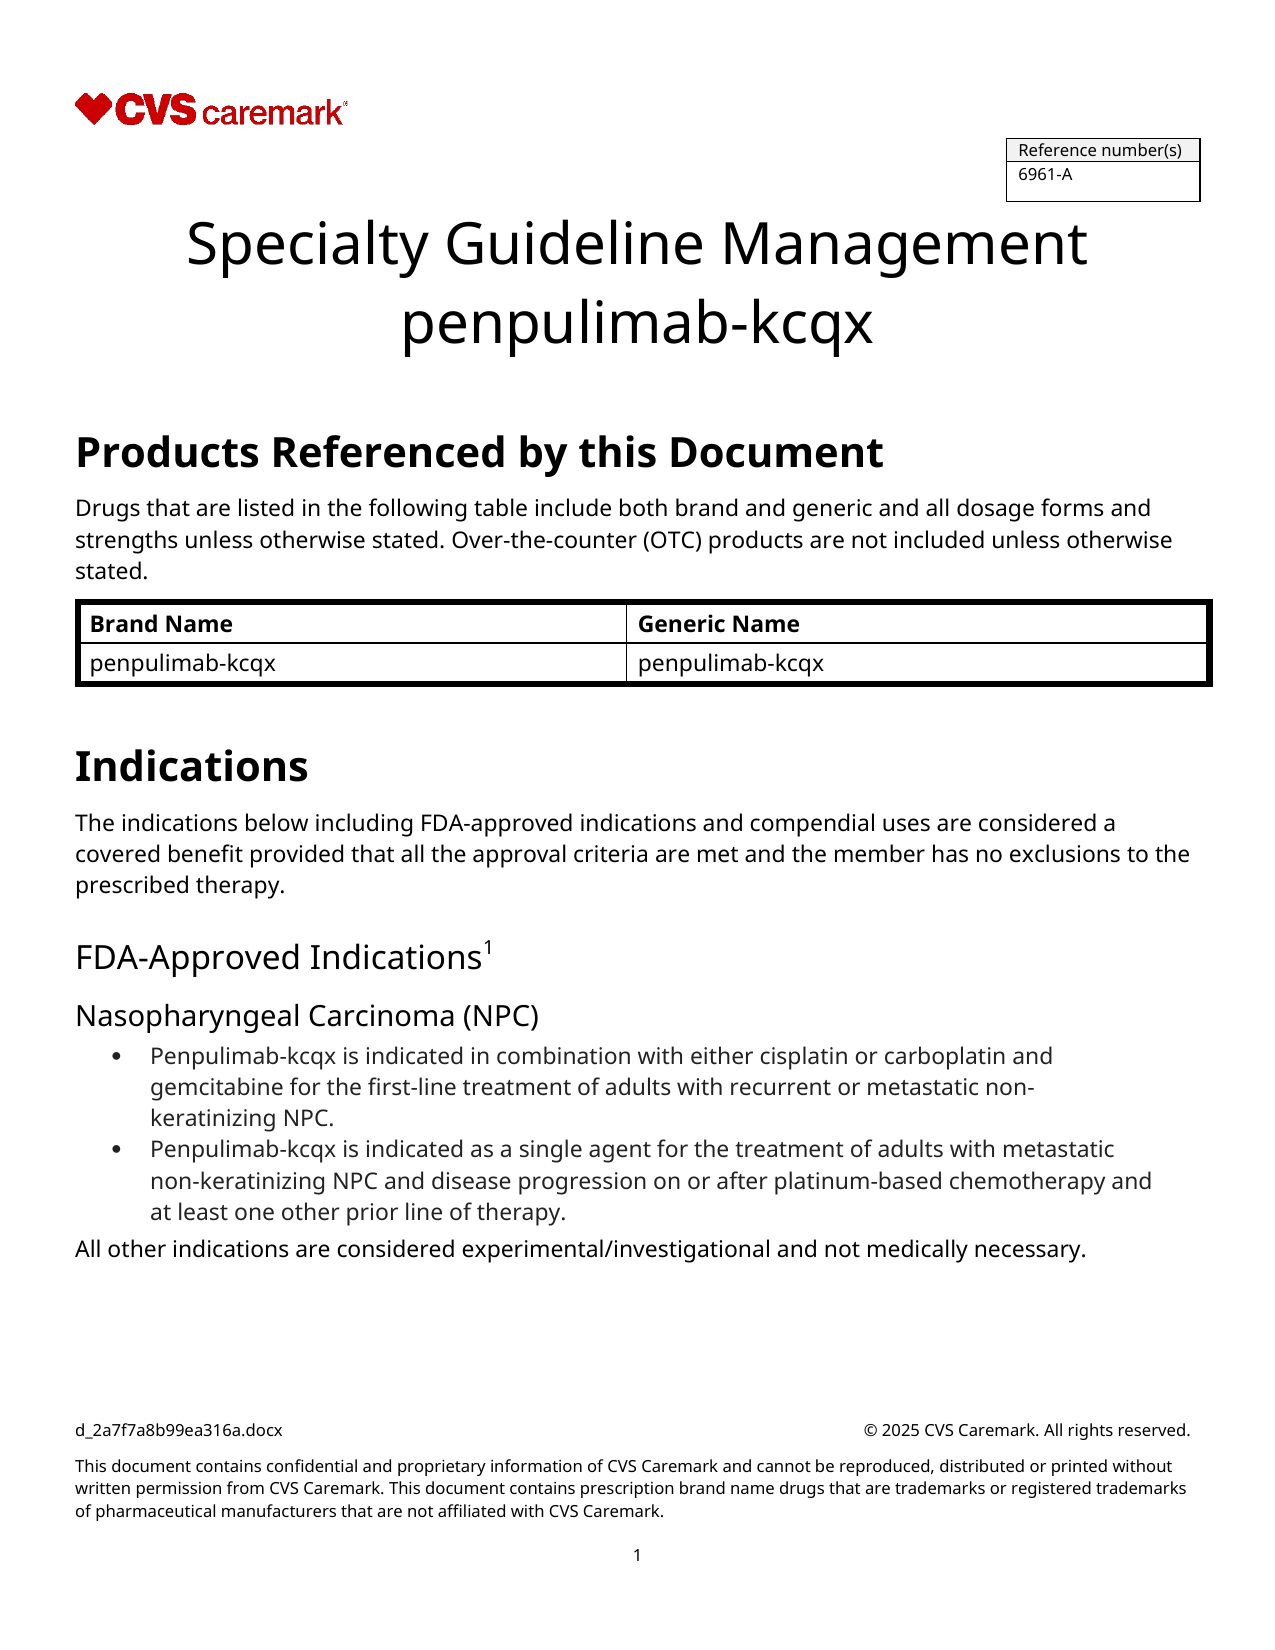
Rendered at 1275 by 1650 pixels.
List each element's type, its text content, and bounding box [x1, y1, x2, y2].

table_cell penpulimab-kcqx [81, 644, 626, 681]
text All other indications are considered experimental/investigational and not medically necessary. [75, 1233, 1200, 1264]
picture [75, 93, 348, 125]
subtitle Specialty Guideline Management penpulimab-kcqx [75, 202, 1200, 361]
subtitle FDA-Approved Indications1 [75, 934, 1200, 979]
subtitle Nasopharyngeal Carcinoma (NPC) [75, 996, 1200, 1035]
table_header Generic Name [627, 605, 1206, 642]
text The indications below including FDA-approved indications and compendial uses are considered a covered benefit provided that all the approval criteria are met and the member has no exclusions to the prescribed therapy. [75, 807, 1200, 900]
table_header Brand Name [81, 605, 626, 642]
subtitle Products Referenced by this Document [75, 423, 1200, 480]
list Penpulimab-kcqx is indicated in combination with either cisplatin or carboplatin and gemcitabine for the first-line treatment of adults with recurrent or metastatic non-keratinizing NPC. [112, 1039, 1161, 1133]
text Drugs that are listed in the following table include both brand and generic and all dosage forms and strengths unless otherwise stated. Over-the-counter (OTC) products are not included unless otherwise stated. [75, 492, 1200, 586]
table_header Reference number(s) [1007, 139, 1199, 161]
list Penpulimab-kcqx is indicated as a single agent for the treatment of adults with metastatic non-keratinizing NPC and disease progression on or after platinum-based chemotherapy and at least one other prior line of therapy. [112, 1133, 1161, 1227]
table_cell penpulimab-kcqx [627, 644, 1206, 681]
subtitle Indications [75, 737, 1200, 794]
table_cell 6961-A [1007, 162, 1199, 201]
